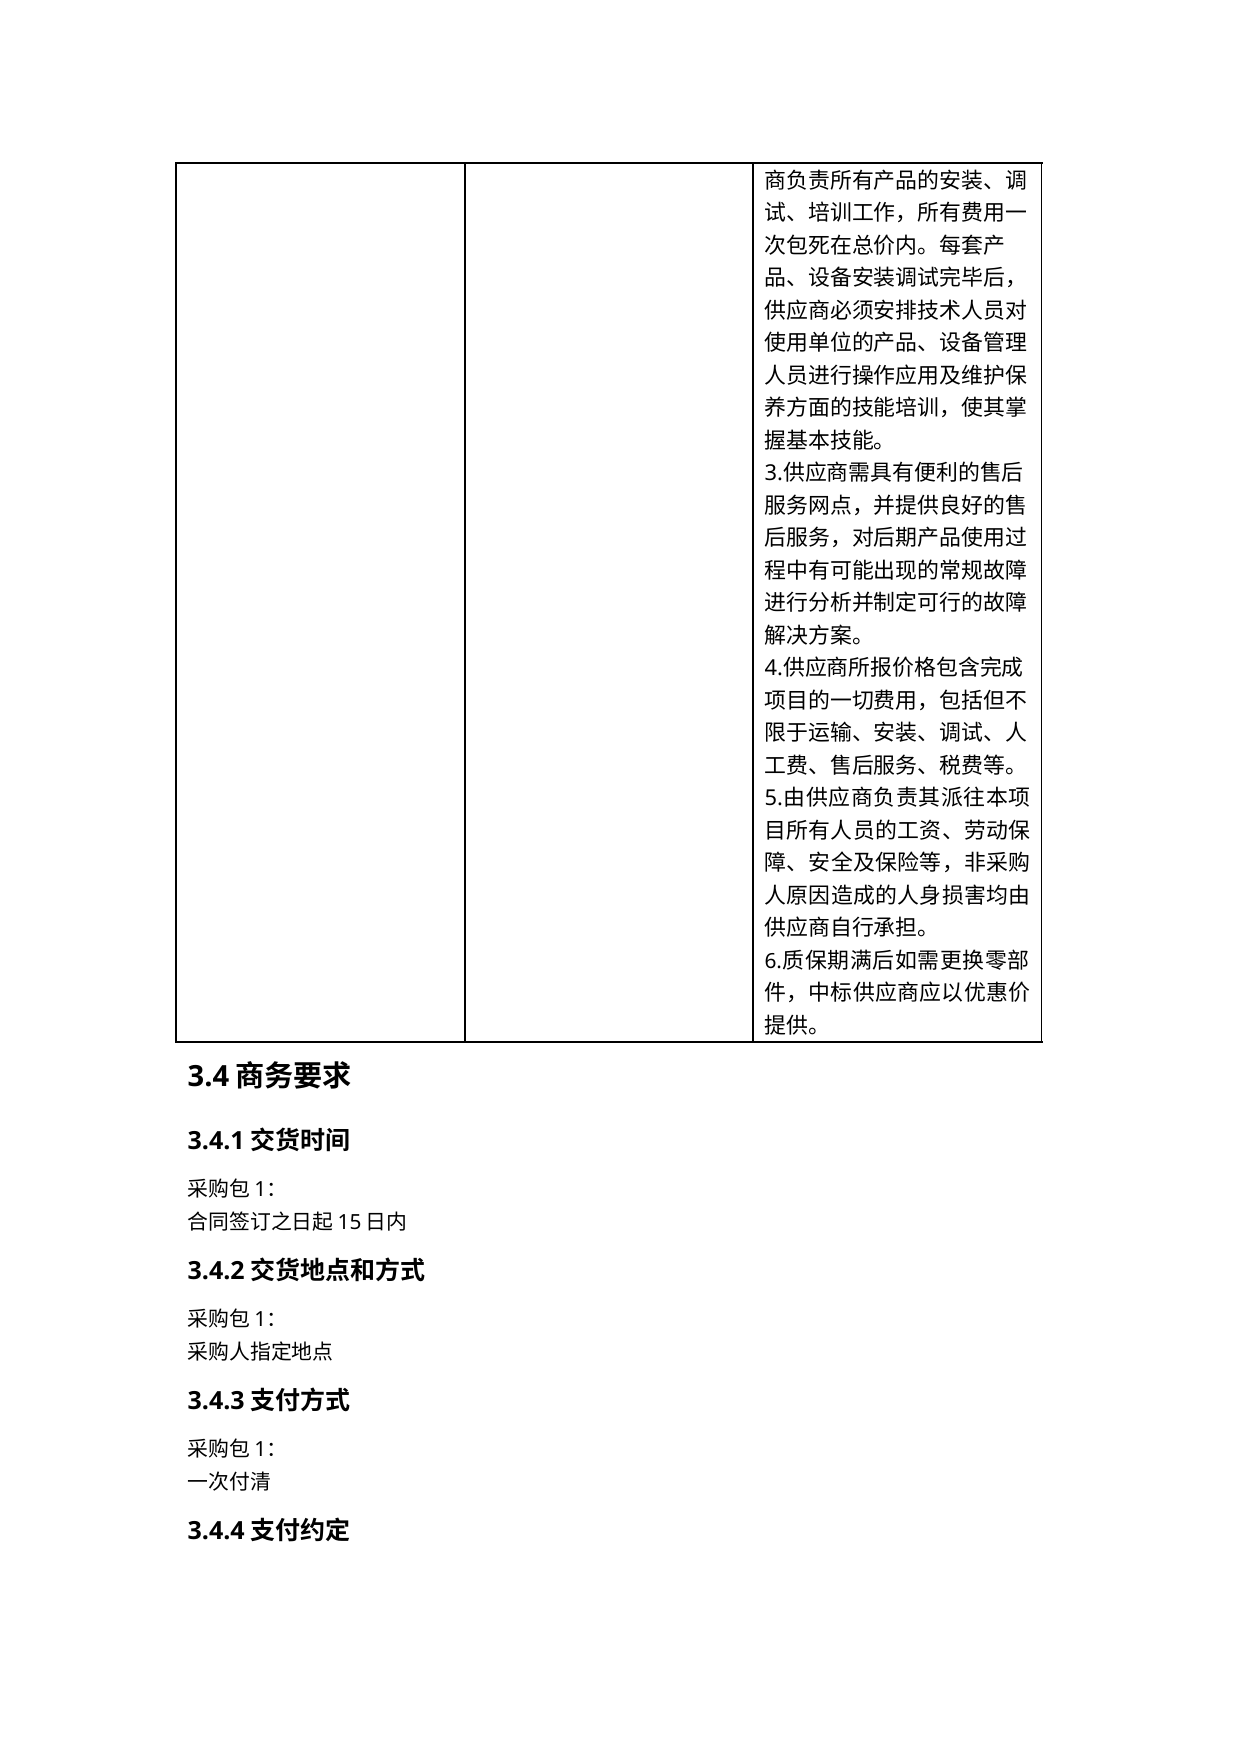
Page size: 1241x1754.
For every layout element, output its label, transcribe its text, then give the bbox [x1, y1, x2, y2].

text 3.4.3支付方式 [187, 1368, 1053, 1433]
text 合同签订之日起15日内 [187, 1205, 1053, 1238]
table_cell 5 [177, 164, 464, 1041]
text 采购包1： [187, 1433, 1053, 1465]
text 3.4.1交货时间 [187, 1108, 1053, 1173]
text 一次付清 [187, 1465, 1053, 1498]
text 采购包1： [187, 1303, 1053, 1335]
table_cell [466, 164, 752, 1041]
text 采购人指定地点 [187, 1335, 1053, 1368]
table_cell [754, 164, 1041, 1041]
text 3.4商务要求 [187, 1043, 1053, 1108]
text 采购包1： [187, 1173, 1053, 1205]
text 3.4.4支付约定 [187, 1498, 1053, 1563]
text 3.4.2交货地点和方式 [187, 1238, 1053, 1303]
